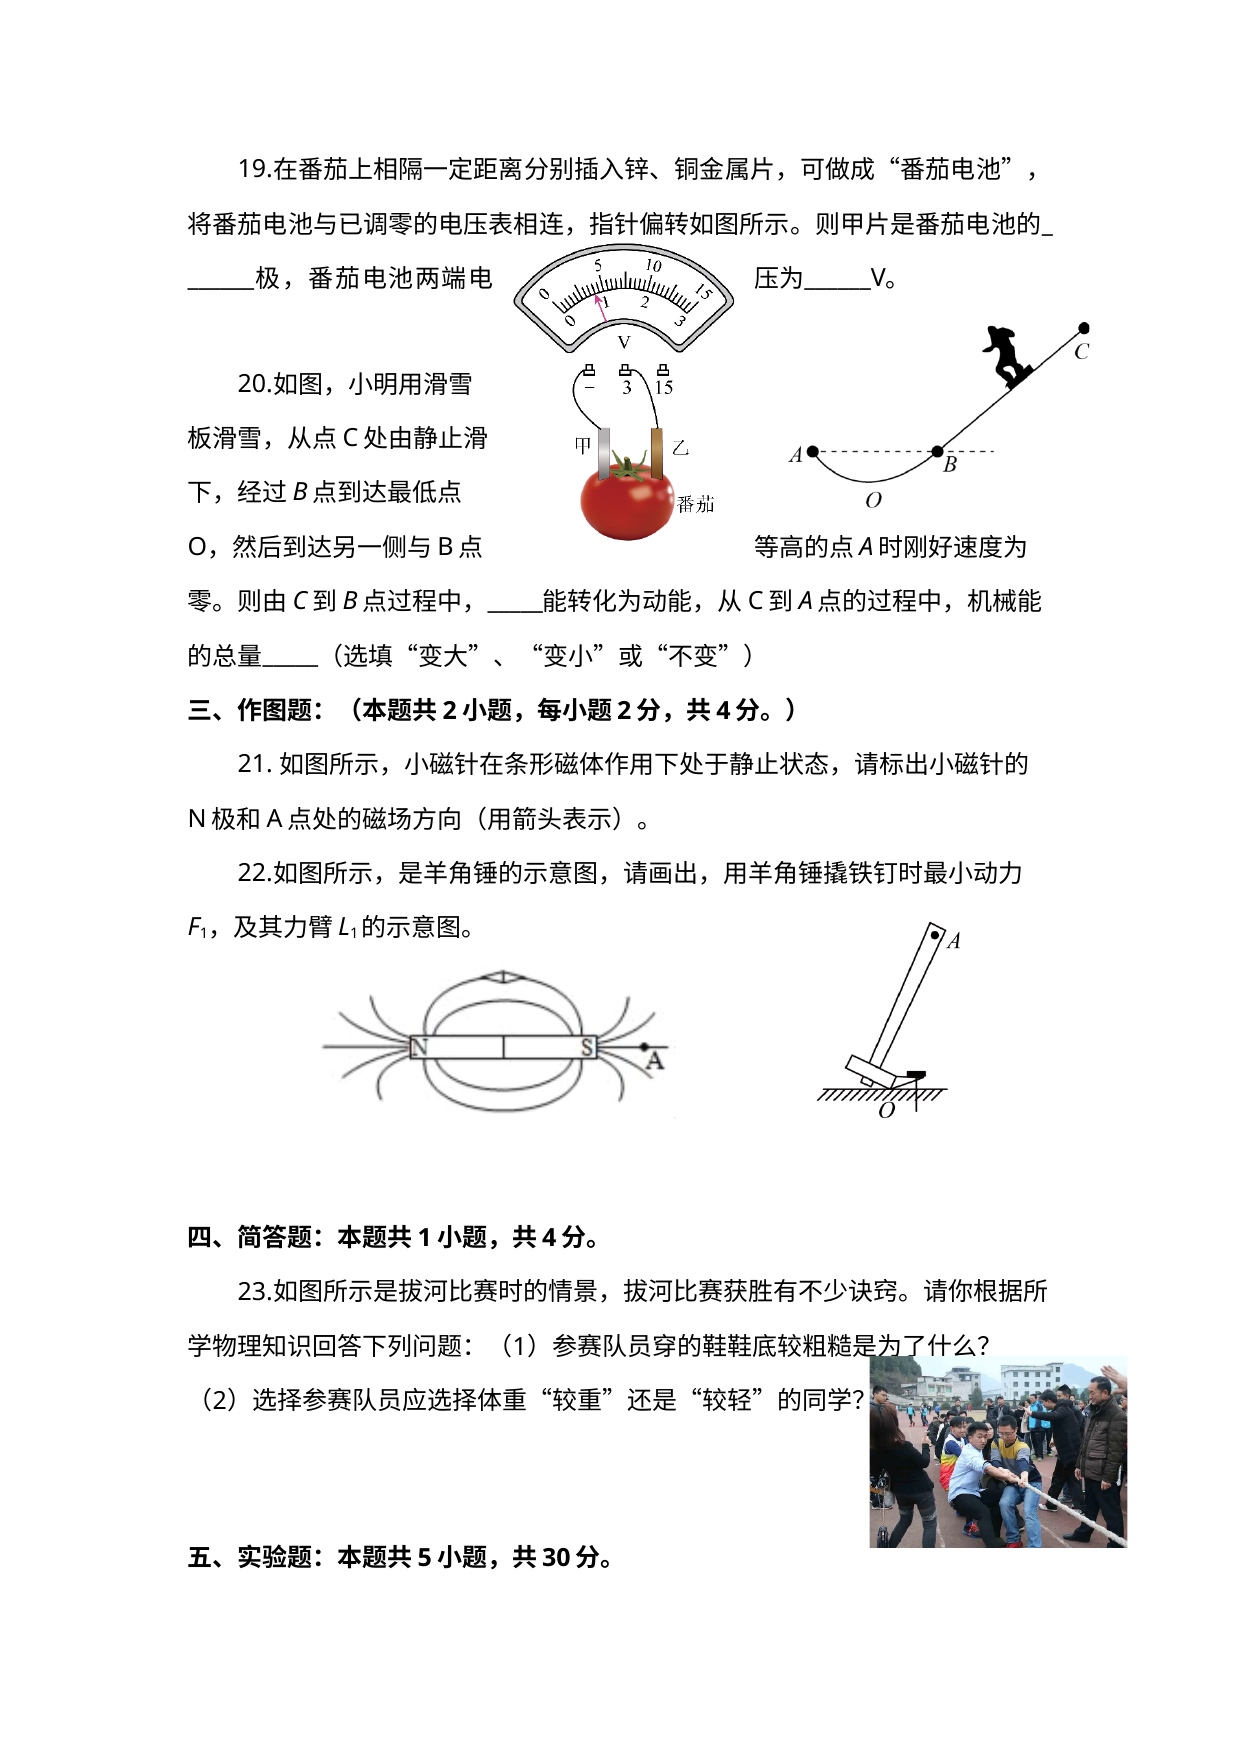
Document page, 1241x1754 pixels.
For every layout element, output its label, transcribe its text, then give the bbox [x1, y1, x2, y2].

picture [317, 963, 676, 1119]
picture [512, 241, 736, 542]
text 四、简答题：本题共1小题，共4分。 [187, 1217, 1053, 1254]
text 19.在番茄上相隔一定距离分别插入锌、铜金属片，可做成“番茄电池”，将番茄电池与已调零的电压表相连，指针偏转如图所示。则甲片是番茄电池的_______极，番茄电池两端电压为______V。 [187, 150, 1053, 295]
text 21. 如图所示，小磁针在条形磁体作用下处于静止状态，请标出小磁针的N极和A点处的磁场方向（用箭头表示）。 [187, 745, 1053, 835]
text 22.如图所示，是羊角锤的示意图，请画出，用羊角锤撬铁钉时最小动力F1，及其力臂L1的示意图。 [187, 853, 1053, 944]
text 23.如图所示是拔河比赛时的情景，拔河比赛获胜有不少诀窍。请你根据所学物理知识回答下列问题：（1）参赛队员穿的鞋鞋底较粗糙是为了什么？（2）选择参赛队员应选择体重“较重”还是“较轻”的同学？为什么？ [187, 1272, 1053, 1417]
text 三、作图题：（本题共2小题，每小题2分，共4分。） [187, 690, 1053, 727]
text 20.如图，小明用滑雪板滑雪，从点C处由静止滑下，经过B点到达最低点O，然后到达另一侧与B点等高的点A时刚好速度为零。则由C到B点过程中，_____能转化为动能，从C到A点的过程中，机械能的总量_____（选填“变大”、“变小”或“不变”） [187, 364, 1053, 672]
text 五、实验题：本题共5小题，共30分。 [187, 1537, 1053, 1573]
picture [788, 322, 1090, 514]
picture [814, 919, 962, 1120]
picture [869, 1356, 1128, 1548]
